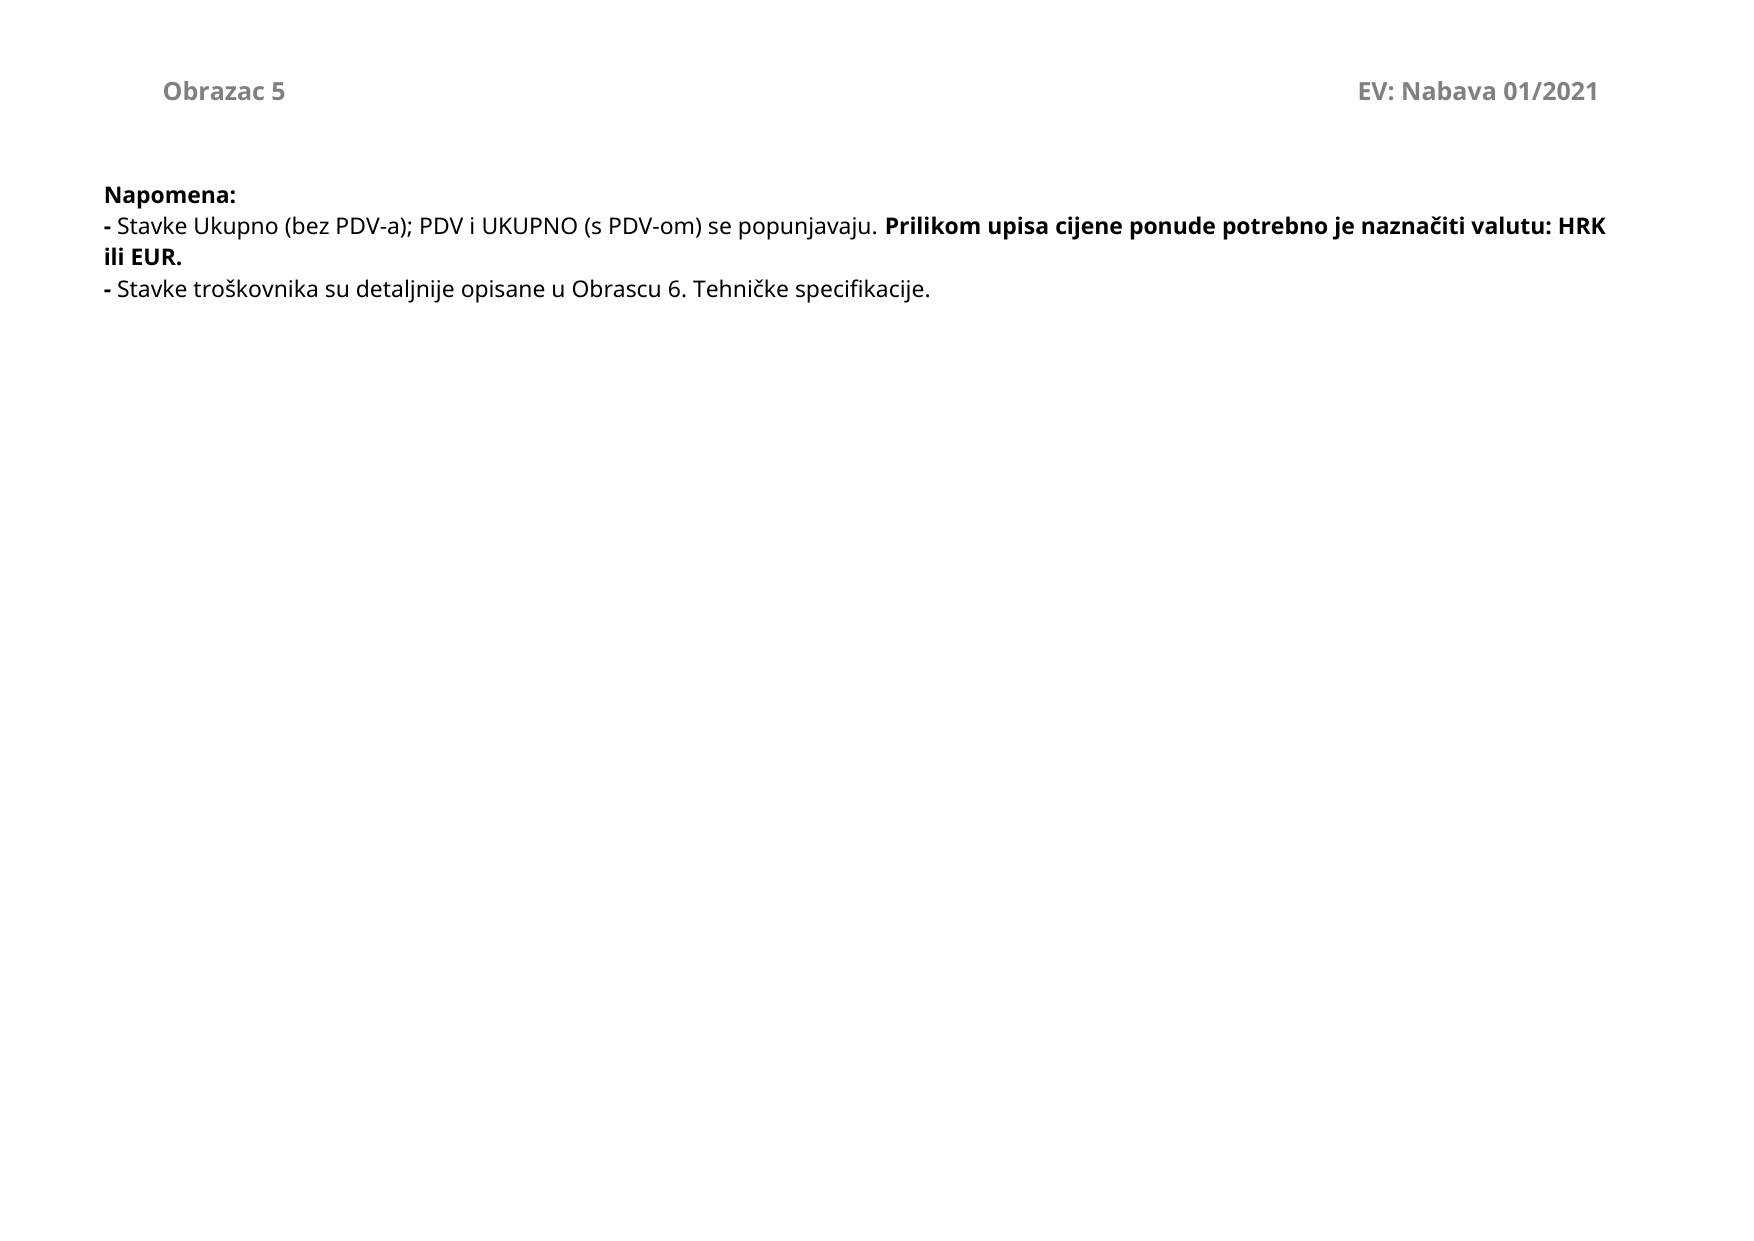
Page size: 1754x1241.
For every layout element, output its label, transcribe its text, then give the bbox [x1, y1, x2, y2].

text - Stavke troškovnika su detaljnije opisane u Obrascu 6. Tehničke specifikacije. [103, 273, 1606, 304]
text - Stavke Ukupno (bez PDV-a); PDV i UKUPNO (s PDV-om) se popunjavaju. Prilikom upisa cijene ponude potrebno je naznačiti valutu: HRK ili EUR. [103, 210, 1606, 273]
text Napomena: [103, 179, 1606, 210]
